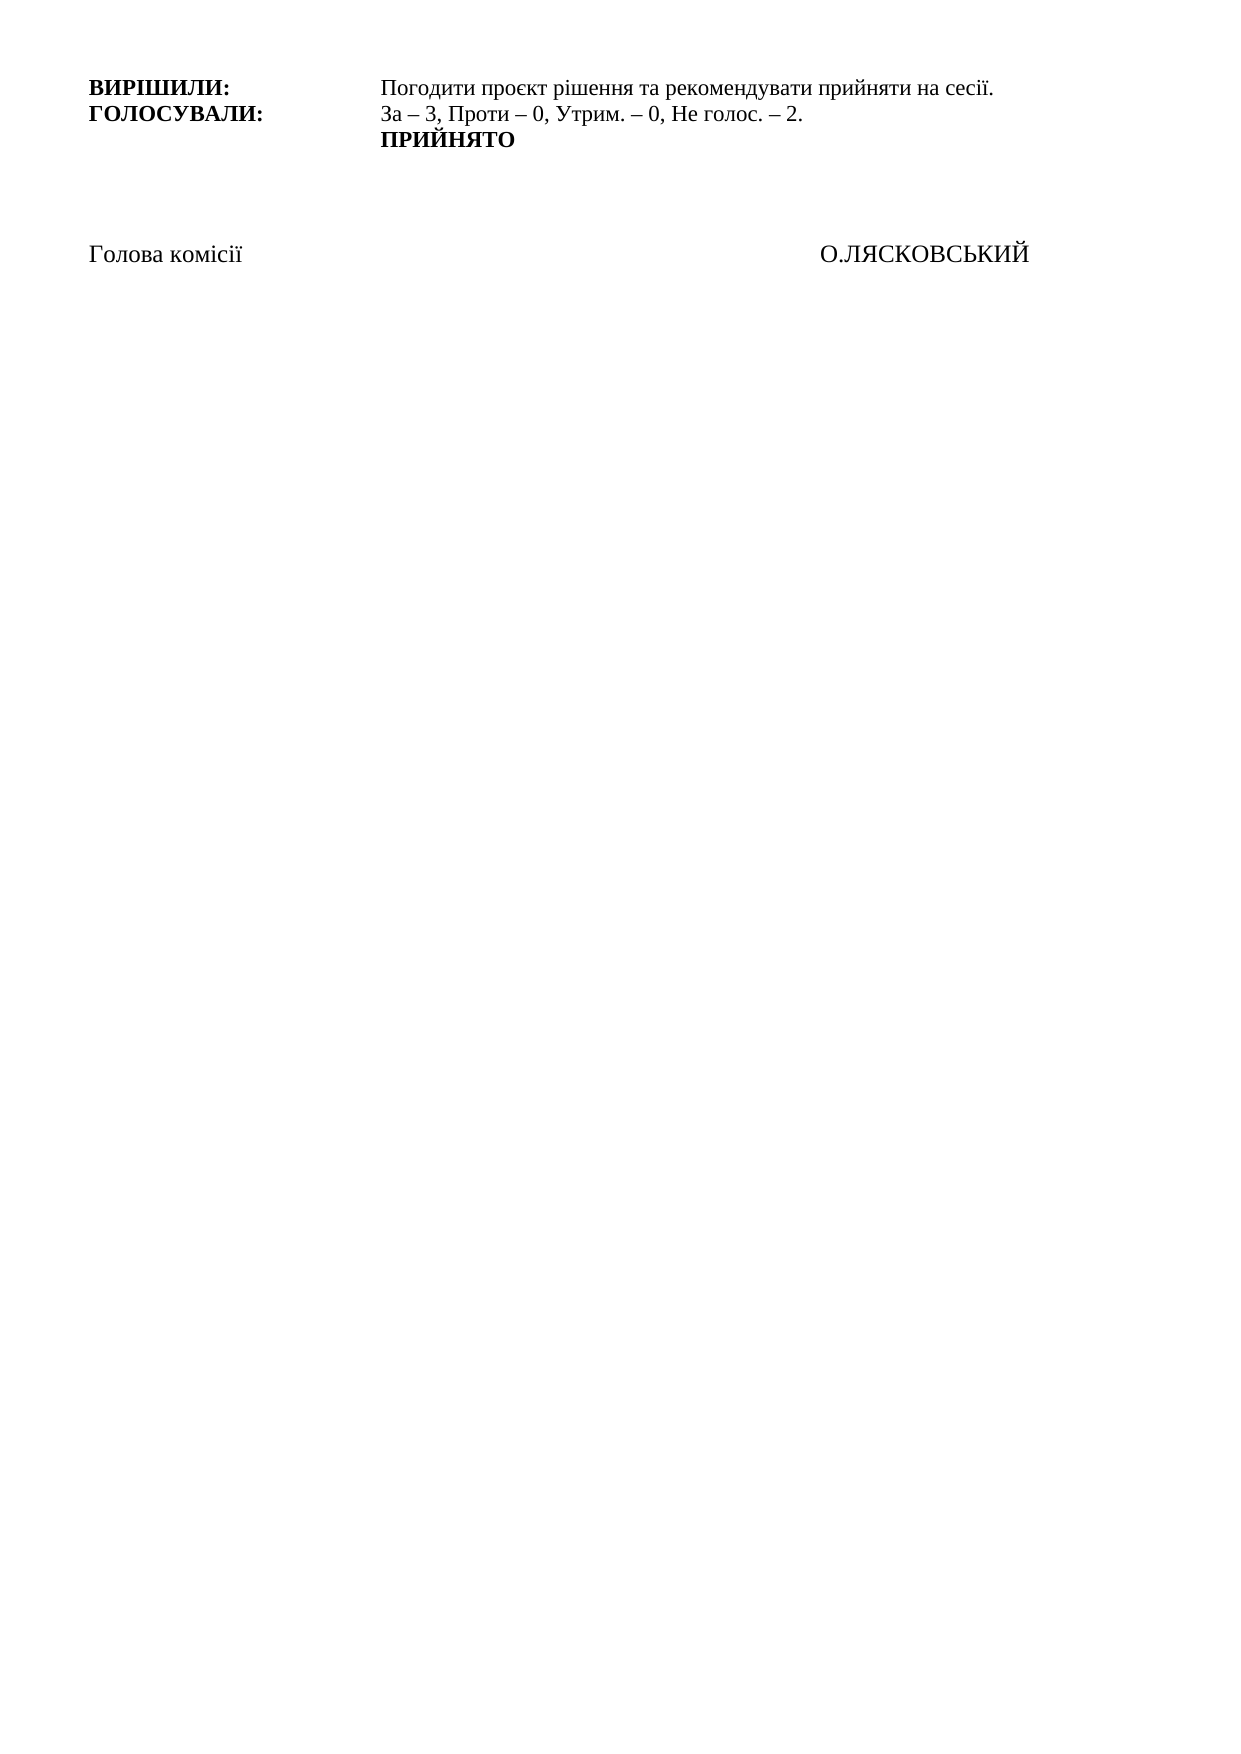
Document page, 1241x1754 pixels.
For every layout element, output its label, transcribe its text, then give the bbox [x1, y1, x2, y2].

table_cell За – 3, Проти – 0, Утрим. – 0, Не голос. – 2. ПРИЙНЯТО [369, 100, 1137, 153]
table_cell ВИРІШИЛИ: [78, 74, 369, 100]
table_cell ГОЛОСУВАЛИ: [78, 100, 369, 153]
table_cell Погодити проєкт рішення та рекомендувати прийняти на сесії. [369, 74, 1137, 100]
text Голова комісії О.ЛЯСКОВСЬКИЙ [89, 239, 1122, 268]
